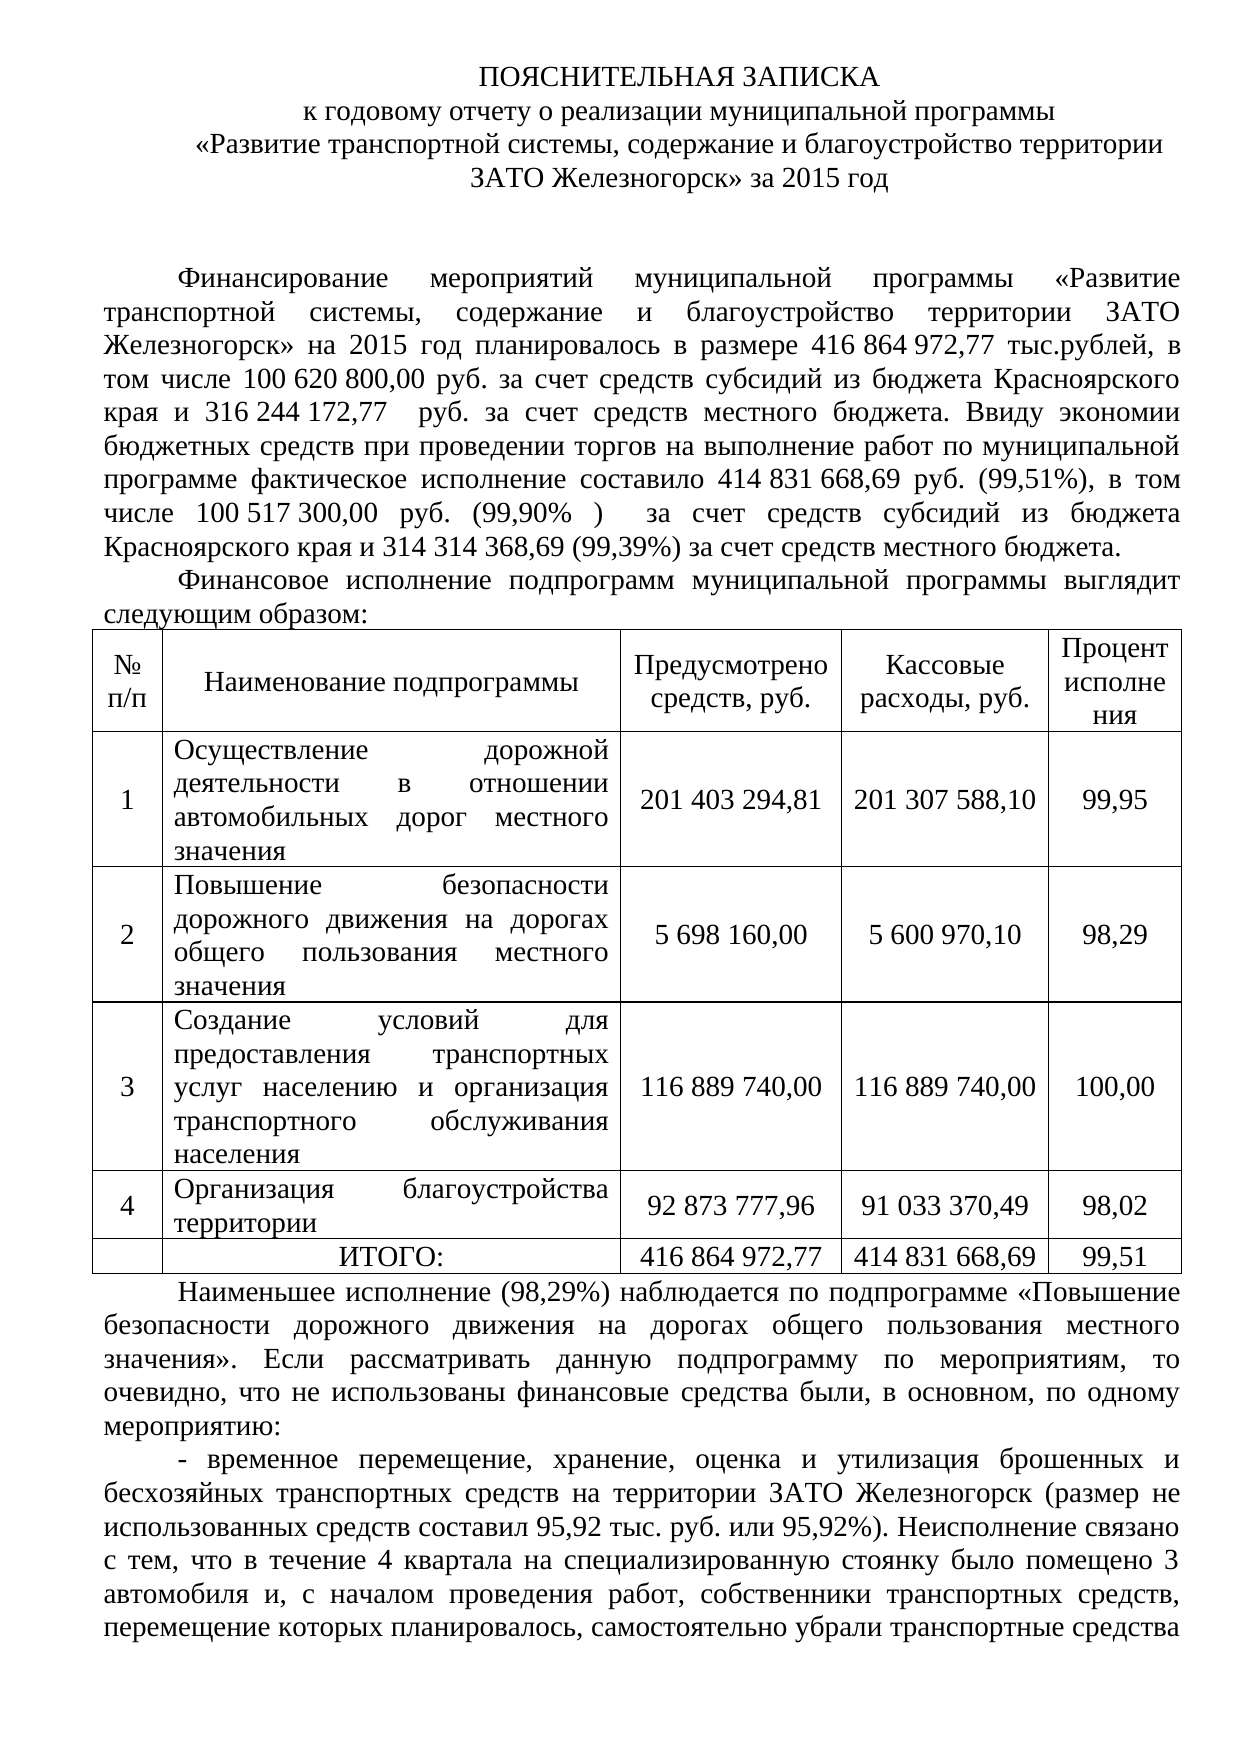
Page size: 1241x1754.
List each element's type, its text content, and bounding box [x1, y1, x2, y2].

table_cell [93, 1239, 162, 1273]
text Наименьшее исполнение (98,29%) наблюдается по подпрограмме «Повышение безопасности дорожного движения на дорогах общего пользования местного значения». Если рассматривать данную подпрограмму по мероприятиям, то очевидно, что не использованы финансовые средства были, в основном, по одному мероприятию: [103, 1274, 1181, 1442]
table_cell 5 600 970,10 [842, 867, 1048, 1001]
table_header № п/п [93, 630, 162, 731]
table_cell 414 831 668,69 [842, 1239, 1048, 1273]
table_cell 116 889 740,00 [842, 1003, 1048, 1170]
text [103, 1442, 1181, 1643]
table_cell 98,29 [1049, 867, 1181, 1001]
text «Развитие транспортной системы, содержание и благоустройство территории ЗАТО Железногорск» за 2015 год [177, 126, 1181, 193]
table_cell 5 698 160,00 [621, 867, 841, 1001]
table_cell 99,51 [1049, 1239, 1181, 1273]
table_header Процент исполнения [1049, 630, 1181, 731]
table_cell 1 [93, 732, 162, 866]
table_cell Повышение безопасности дорожного движения на дорогах общего пользования местного значения [163, 867, 620, 1001]
table_cell 100,00 [1049, 1003, 1181, 1170]
table_cell Создание условий для предоставления транспортных услуг населению и организация транспортного обслуживания населения [163, 1003, 620, 1170]
text Финансирование мероприятий муниципальной программы «Развитие транспортной системы, содержание и благоустройство территории ЗАТО Железногорск» на 2015 год планировалось в размере 416 864 972,77 тыс.рублей, в том числе 100 620 800,00 руб. за счет средств субсидий из бюджета Красноярского края и 316 244 172,77 руб. за счет средств местного бюджета. Ввиду экономии бюджетных средств при проведении торгов на выполнение работ по муниципальной программе фактическое исполнение составило 414 831 668,69 руб. (99,51%), в том числе 100 517 300,00 руб. (99,90% ) за счет средств субсидий из бюджета Красноярского края и 314 314 368,69 (99,39%) за счет средств местного бюджета. [103, 260, 1181, 562]
table_cell 2 [93, 867, 162, 1001]
table_header Наименование подпрограммы [163, 630, 620, 731]
table_cell 416 864 972,77 [621, 1239, 841, 1273]
text ПОЯСНИТЕЛЬНАЯ ЗАПИСКА [177, 59, 1181, 93]
table_cell ИТОГО: [163, 1239, 620, 1273]
table_cell 201 403 294,81 [621, 732, 841, 866]
table_header Предусмотрено средств, руб. [621, 630, 841, 731]
table_header Кассовые расходы, руб. [842, 630, 1048, 731]
table_cell 3 [93, 1003, 162, 1170]
table_cell 99,95 [1049, 732, 1181, 866]
table_cell 116 889 740,00 [621, 1003, 841, 1170]
table_cell Организация благоустройства территории [163, 1171, 620, 1238]
table_cell 4 [93, 1171, 162, 1238]
table_cell Осуществление дорожной деятельности в отношении автомобильных дорог местного значения [163, 732, 620, 866]
text Финансовое исполнение подпрограмм муниципальной программы выглядит следующим образом: [103, 562, 1181, 629]
table_cell 92 873 777,96 [621, 1171, 841, 1238]
text к годовому отчету о реализации муниципальной программы [177, 93, 1181, 126]
table_cell 98,02 [1049, 1171, 1181, 1238]
table_cell 91 033 370,49 [842, 1171, 1048, 1238]
table_cell 201 307 588,10 [842, 732, 1048, 866]
